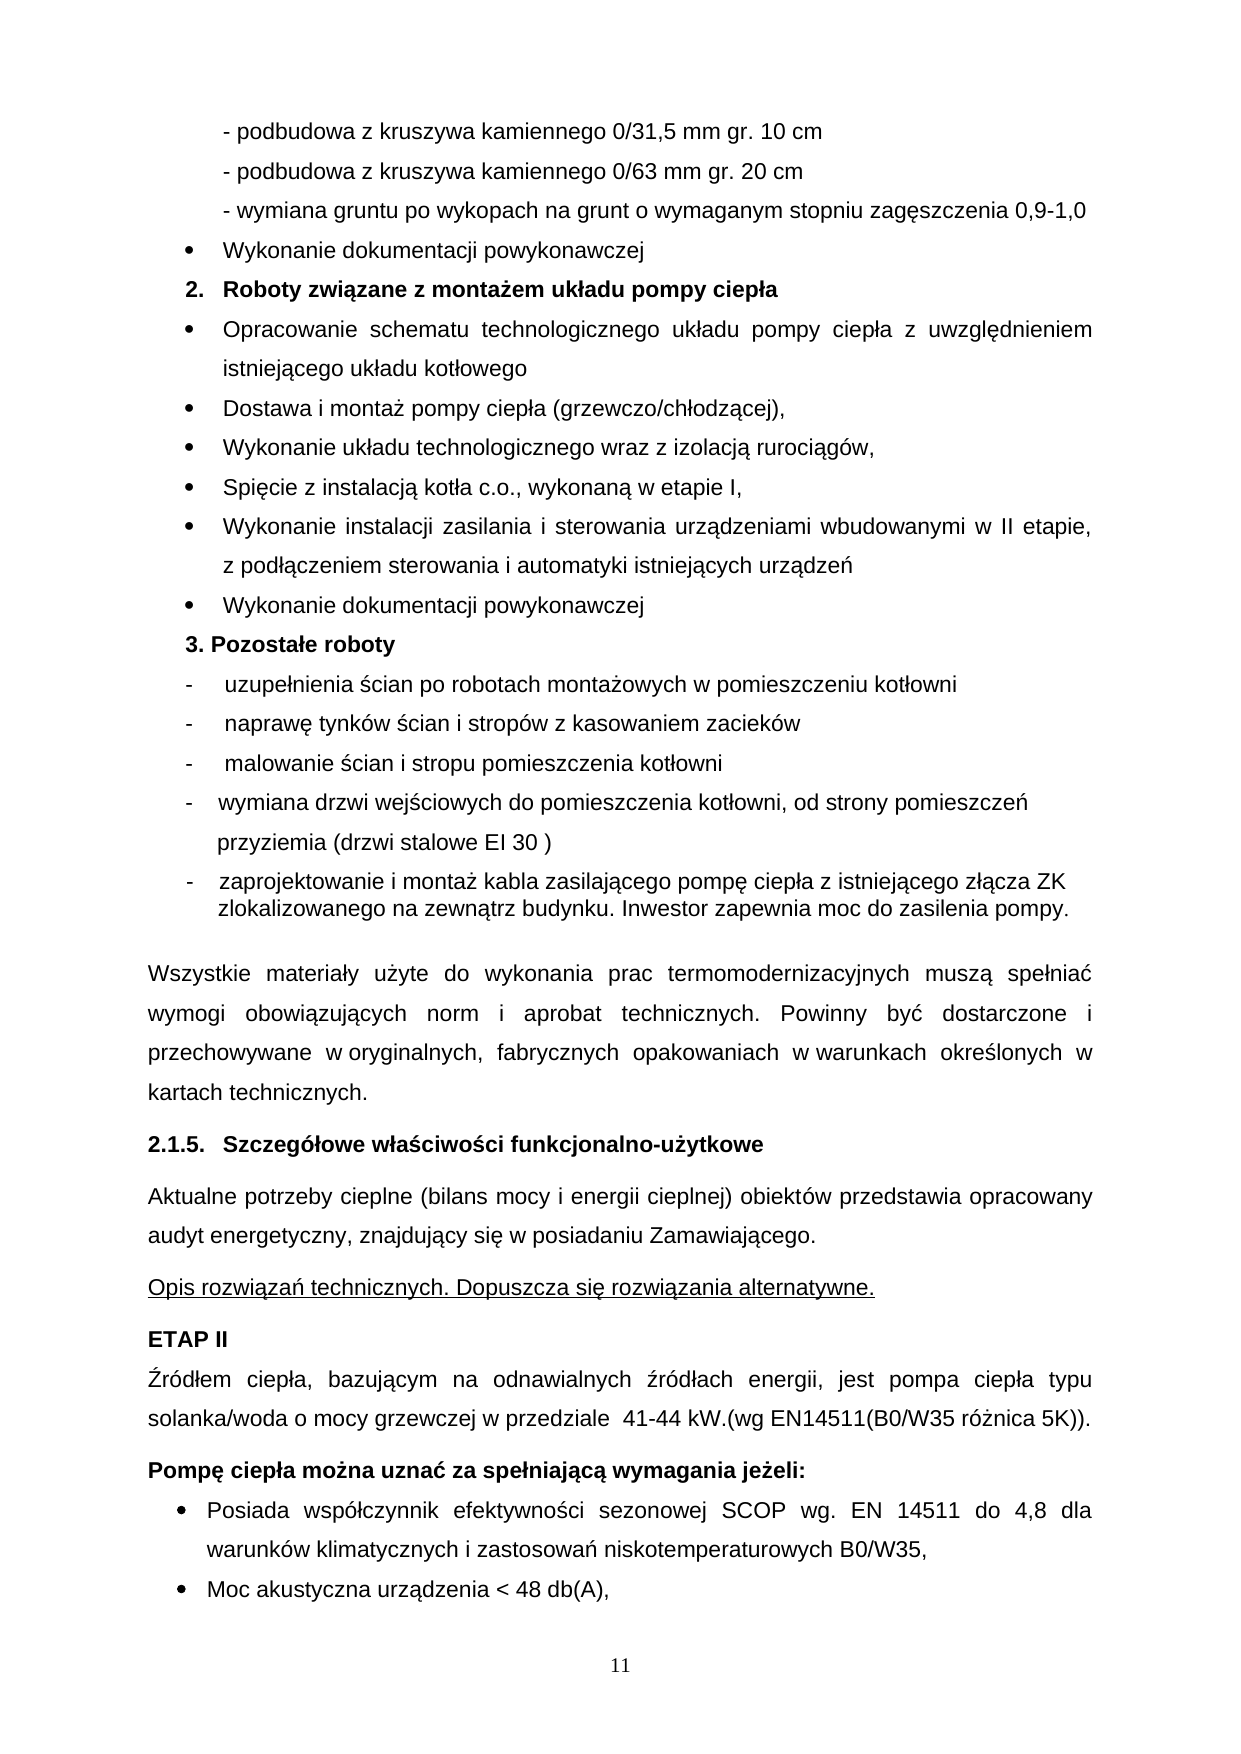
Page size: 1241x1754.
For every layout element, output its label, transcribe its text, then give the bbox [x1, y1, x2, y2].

text - naprawę tynków ścian i stropów z kasowaniem zacieków [185, 710, 1093, 737]
text Wszystkie materiały użyte do wykonania prac termomodernizacyjnych muszą spełniać wymogi obowiązujących norm i aprobat technicznych. Powinny być dostarczone i przechowywane w oryginalnych, fabrycznych opakowaniach w warunkach określonych w kartach technicznych. [148, 960, 1093, 1105]
list Wykonanie dokumentacji powykonawczej [185, 237, 1093, 263]
list Roboty związane z montażem układu pompy ciepła [185, 276, 1093, 302]
list Wykonanie instalacji zasilania i sterowania urządzeniami wbudowanymi w II etapie, z podłączeniem sterowania i automatyki istniejących urządzeń [185, 513, 1093, 579]
text - uzupełnienia ścian po robotach montażowych w pomieszczeniu kotłowni [185, 671, 1093, 697]
text Aktualne potrzeby cieplne (bilans mocy i energii cieplnej) obiektów przedstawia opracowany audyt energetyczny, znajdujący się w posiadaniu Zamawiającego. [148, 1183, 1093, 1249]
list Moc akustyczna urządzenia < 48 db(A), [177, 1576, 1093, 1602]
list - podbudowa z kruszywa kamiennego 0/63 mm gr. 20 cm [223, 158, 1093, 184]
text Opis rozwiązań technicznych. Dopuszcza się rozwiązania alternatywne. [148, 1274, 1093, 1301]
text zlokalizowanego na zewnątrz budynku. Inwestor zapewnia moc do zasilenia pompy. [148, 894, 1093, 921]
list Wykonanie dokumentacji powykonawczej [185, 592, 1093, 618]
list Posiada współczynnik efektywności sezonowej SCOP wg. EN 14511 do 4,8 dla warunków klimatycznych i zastosowań niskotemperaturowych B0/W35, [177, 1497, 1093, 1562]
list Spięcie z instalacją kotła c.o., wykonaną w etapie I, [185, 473, 1093, 500]
list Wykonanie układu technologicznego wraz z izolacją rurociągów, [185, 434, 1093, 460]
list ETAP II [148, 1326, 1093, 1353]
list - wymiana gruntu po wykopach na grunt o wymaganym stopniu zagęszczenia 0,9-1,0 [223, 197, 1093, 223]
text - zaprojektowanie i montaż kabla zasilającego pompę ciepła z istniejącego złącza ZK [148, 868, 1093, 894]
text 3. Pozostałe roboty [185, 631, 1093, 658]
list Dostawa i montaż pompy ciepła (grzewczo/chłodzącej), [185, 394, 1093, 421]
text Pompę ciepła można uznać za spełniającą wymagania jeżeli: [148, 1457, 1093, 1483]
text - malowanie ścian i stropu pomieszczenia kotłowni [185, 750, 1093, 776]
text przyziemia (drzwi stalowe EI 30 ) [185, 829, 1093, 855]
list - podbudowa z kruszywa kamiennego 0/31,5 mm gr. 10 cm [223, 118, 1093, 144]
list Opracowanie schematu technologicznego układu pompy ciepła z uwzględnieniem istniejącego układu kotłowego [185, 316, 1093, 381]
text Źródłem ciepła, bazującym na odnawialnych źródłach energii, jest pompa ciepła typu solanka/woda o mocy grzewczej w przedziale 41-44 kW.(wg EN14511(B0/W35 różnica 5K)). [148, 1366, 1093, 1432]
text - wymiana drzwi wejściowych do pomieszczenia kotłowni, od strony pomieszczeń [185, 789, 1093, 816]
subtitle Szczegółowe właściwości funkcjonalno-użytkowe [148, 1131, 1093, 1157]
